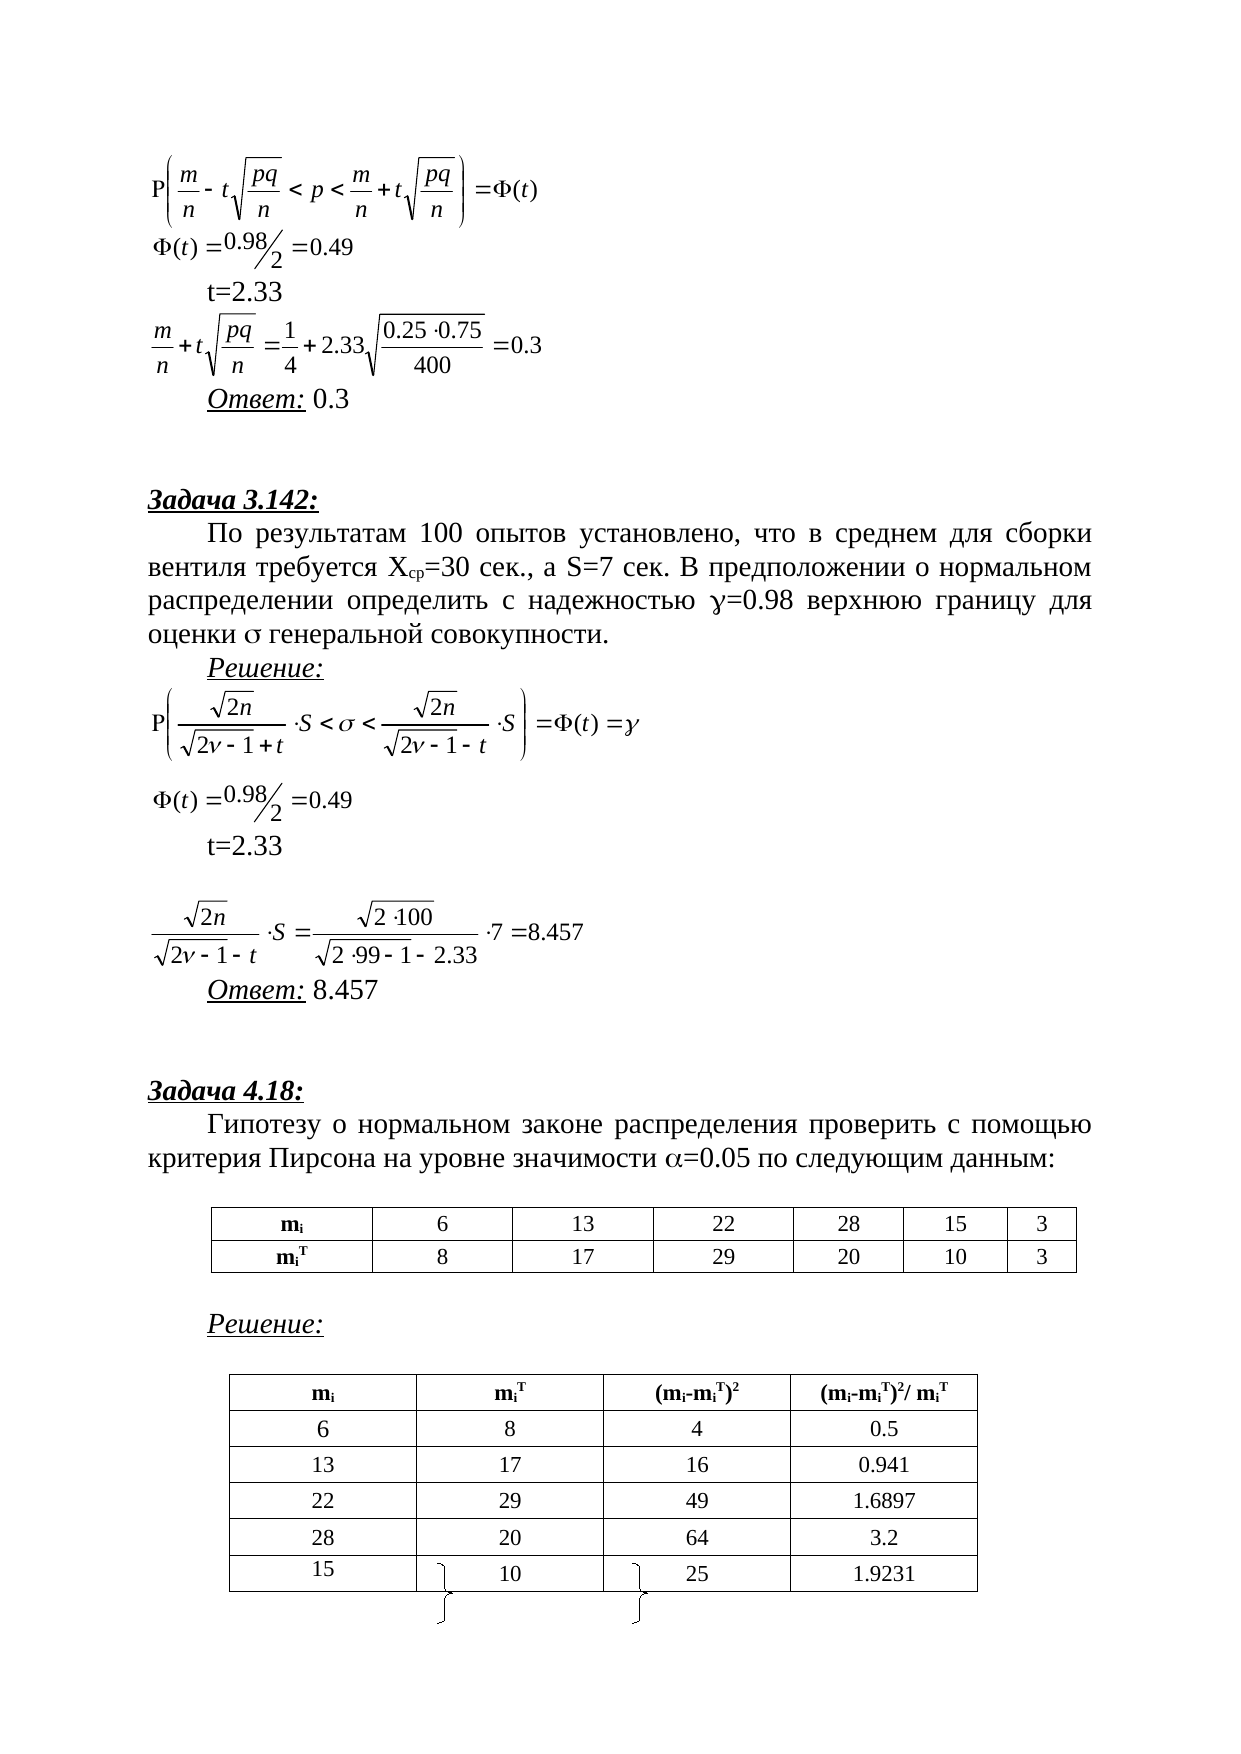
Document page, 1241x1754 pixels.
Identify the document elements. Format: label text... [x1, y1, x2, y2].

text t=2.33 [148, 683, 1092, 861]
table_cell 64 [604, 1519, 790, 1554]
table_cell miT [212, 1241, 372, 1272]
table_header 15 [904, 1208, 1007, 1239]
table_cell 25 [604, 1556, 790, 1591]
table_cell 0.941 [791, 1447, 977, 1482]
table_cell 20 [417, 1519, 603, 1554]
table_cell 10 [417, 1556, 603, 1591]
table_cell 15 [230, 1556, 416, 1591]
table_cell 4 [604, 1411, 790, 1446]
table_cell 20 [794, 1241, 903, 1272]
table_cell 22 [230, 1483, 416, 1518]
table_cell 8 [417, 1411, 603, 1446]
table_header mi [212, 1208, 372, 1239]
text Гипотезу о нормальном законе распределения проверить с помощью критерия Пирсона на уровне значимости =0.05 по следующим данным: [148, 1106, 1092, 1173]
table_header 3 [1008, 1208, 1076, 1239]
table_header 22 [654, 1208, 793, 1239]
text Ответ: 0.3 [148, 308, 1092, 415]
table_cell 1.9231 [791, 1556, 977, 1591]
table_cell 16 [604, 1447, 790, 1482]
table_cell 10 [904, 1241, 1007, 1272]
text Решение: [148, 1307, 1092, 1340]
text t=2.33 [148, 150, 1092, 308]
table_cell 17 [417, 1447, 603, 1482]
table_header 13 [513, 1208, 653, 1239]
text Задача 3.142: [148, 482, 1092, 515]
text Задача 4.18: [148, 1073, 1092, 1106]
text Решение: [148, 650, 1092, 683]
table_header miT [417, 1375, 603, 1410]
table_cell 17 [513, 1241, 653, 1272]
table_cell 6 [230, 1411, 416, 1446]
table_cell 29 [417, 1483, 603, 1518]
table_cell 8 [373, 1241, 512, 1272]
table_cell 3 [1008, 1241, 1076, 1272]
table_cell 28 [230, 1519, 416, 1554]
table_header mi [230, 1375, 416, 1410]
table_cell 29 [654, 1241, 793, 1272]
text По результатам 100 опытов установлено, что в среднем для сборки вентиля требуется Xср=30 сек., а S=7 сек. В предположении о нормальном распределении определить с надежностью =0.98 верхнюю границу для оценки генеральной совокупности. [148, 515, 1092, 650]
table_cell 49 [604, 1483, 790, 1518]
table_cell 1.6897 [791, 1483, 977, 1518]
table_cell 0.5 [791, 1411, 977, 1446]
table_header (mi-miT)2 [604, 1375, 790, 1410]
table_cell 13 [230, 1447, 416, 1482]
text Ответ: 8.457 [148, 895, 1092, 1006]
table_header 6 [373, 1208, 512, 1239]
table_header 28 [794, 1208, 903, 1239]
table_header (mi-miT)2/ miT [791, 1375, 977, 1410]
table_cell 3.2 [791, 1519, 977, 1554]
